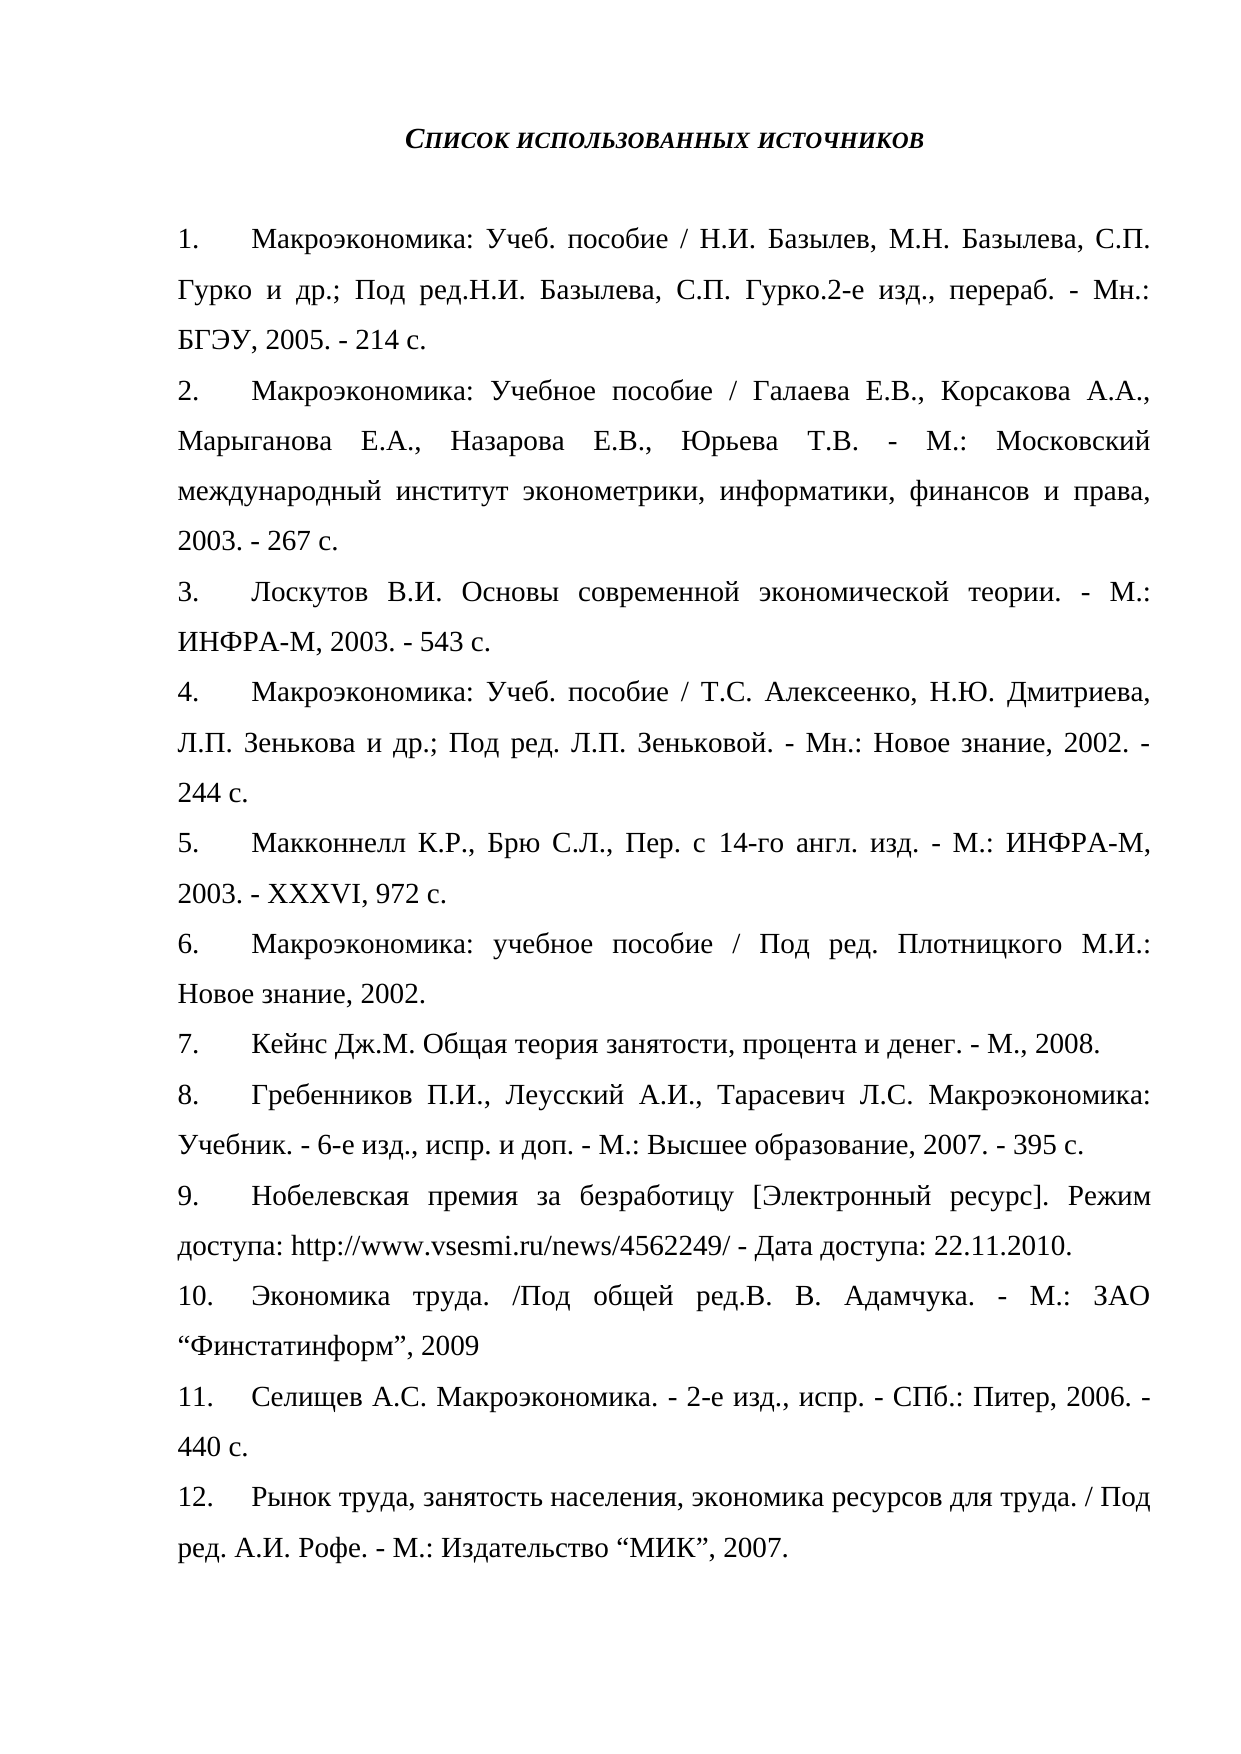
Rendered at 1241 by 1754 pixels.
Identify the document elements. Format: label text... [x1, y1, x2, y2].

text Экономика труда. /Под общей ред.В. В. Адамчука. - М.: ЗАО “Финстатинформ”, 2009 [177, 1278, 1152, 1362]
text Макконнелл К.Р., Брю С.Л., Пер. с 14-го англ. изд. - М.: ИНФРА-М, 2003. - XXXVI, 972 с. [177, 825, 1152, 909]
text Кейнс Дж.М. Общая теория занятости, процента и денег. - М., 2008. [177, 1027, 1152, 1060]
text Макроэкономика: Учеб. пособие / Н.И. Базылев, М.Н. Базылева, С.П. Гурко и др.; Под ред.Н.И. Базылева, С.П. Гурко.2-е изд., перераб. - Мн.: БГЭУ, 2005. - 214 с. [177, 222, 1152, 356]
subtitle Список использованных источников [177, 121, 1152, 154]
text Макроэкономика: Учебное пособие / Галаева Е.В., Корсакова А.А., Марыганова Е.А., Назарова Е.В., Юрьева Т.В. - М.: Московский международный институт эконометрики, информатики, финансов и права, 2003. - 267 с. [177, 373, 1152, 557]
text Нобелевская премия за безработицу [Электронный ресурс]. Режим доступа: http://www.vsesmi.ru/news/4562249/ - Дата доступа: 22.11.2010. [177, 1178, 1152, 1261]
text Макроэкономика: учебное пособие / Под ред. Плотницкого М.И.: Новое знание, 2002. [177, 926, 1152, 1010]
text Рынок труда, занятость населения, экономика ресурсов для труда. / Под ред. А.И. Рофе. - М.: Издательство “МИК”, 2007. [177, 1479, 1152, 1563]
text Гребенников П.И., Леусский А.И., Тарасевич Л.С. Макроэкономика: Учебник. - 6-е изд., испр. и доп. - М.: Высшее образование, 2007. - 395 с. [177, 1077, 1152, 1161]
text Макроэкономика: Учеб. пособие / Т.С. Алексеенко, Н.Ю. Дмитриева, Л.П. Зенькова и др.; Под ред. Л.П. Зеньковой. - Мн.: Новое знание, 2002. - 244 с. [177, 674, 1152, 809]
text Лоскутов В.И. Основы современной экономической теории. - М.: ИНФРА-М, 2003. - 543 с. [177, 574, 1152, 658]
text Селищев А.С. Макроэкономика. - 2-е изд., испр. - СПб.: Питер, 2006. - 440 с. [177, 1379, 1152, 1463]
